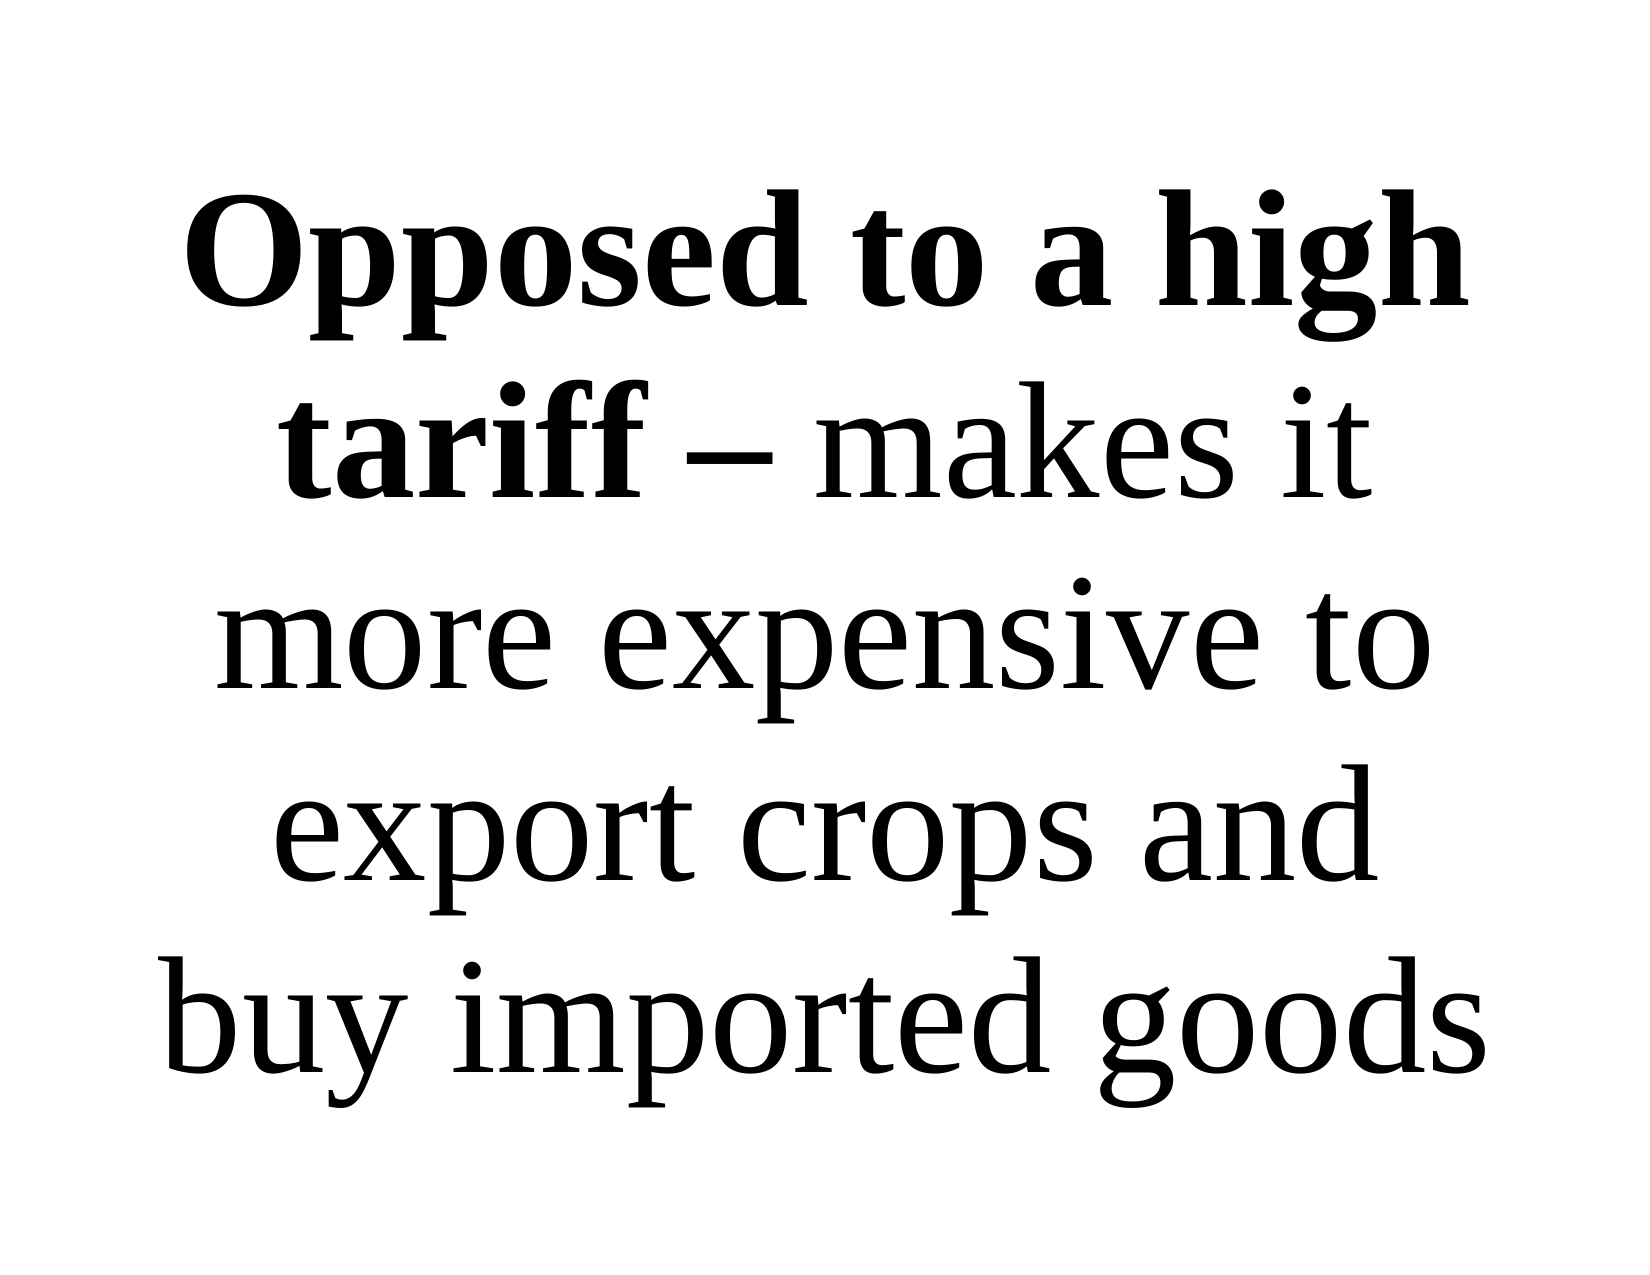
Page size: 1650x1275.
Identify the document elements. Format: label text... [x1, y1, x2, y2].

text Opposed to a high tariff – makes it more expensive to export crops and buy imported goods [150, 150, 1500, 1108]
